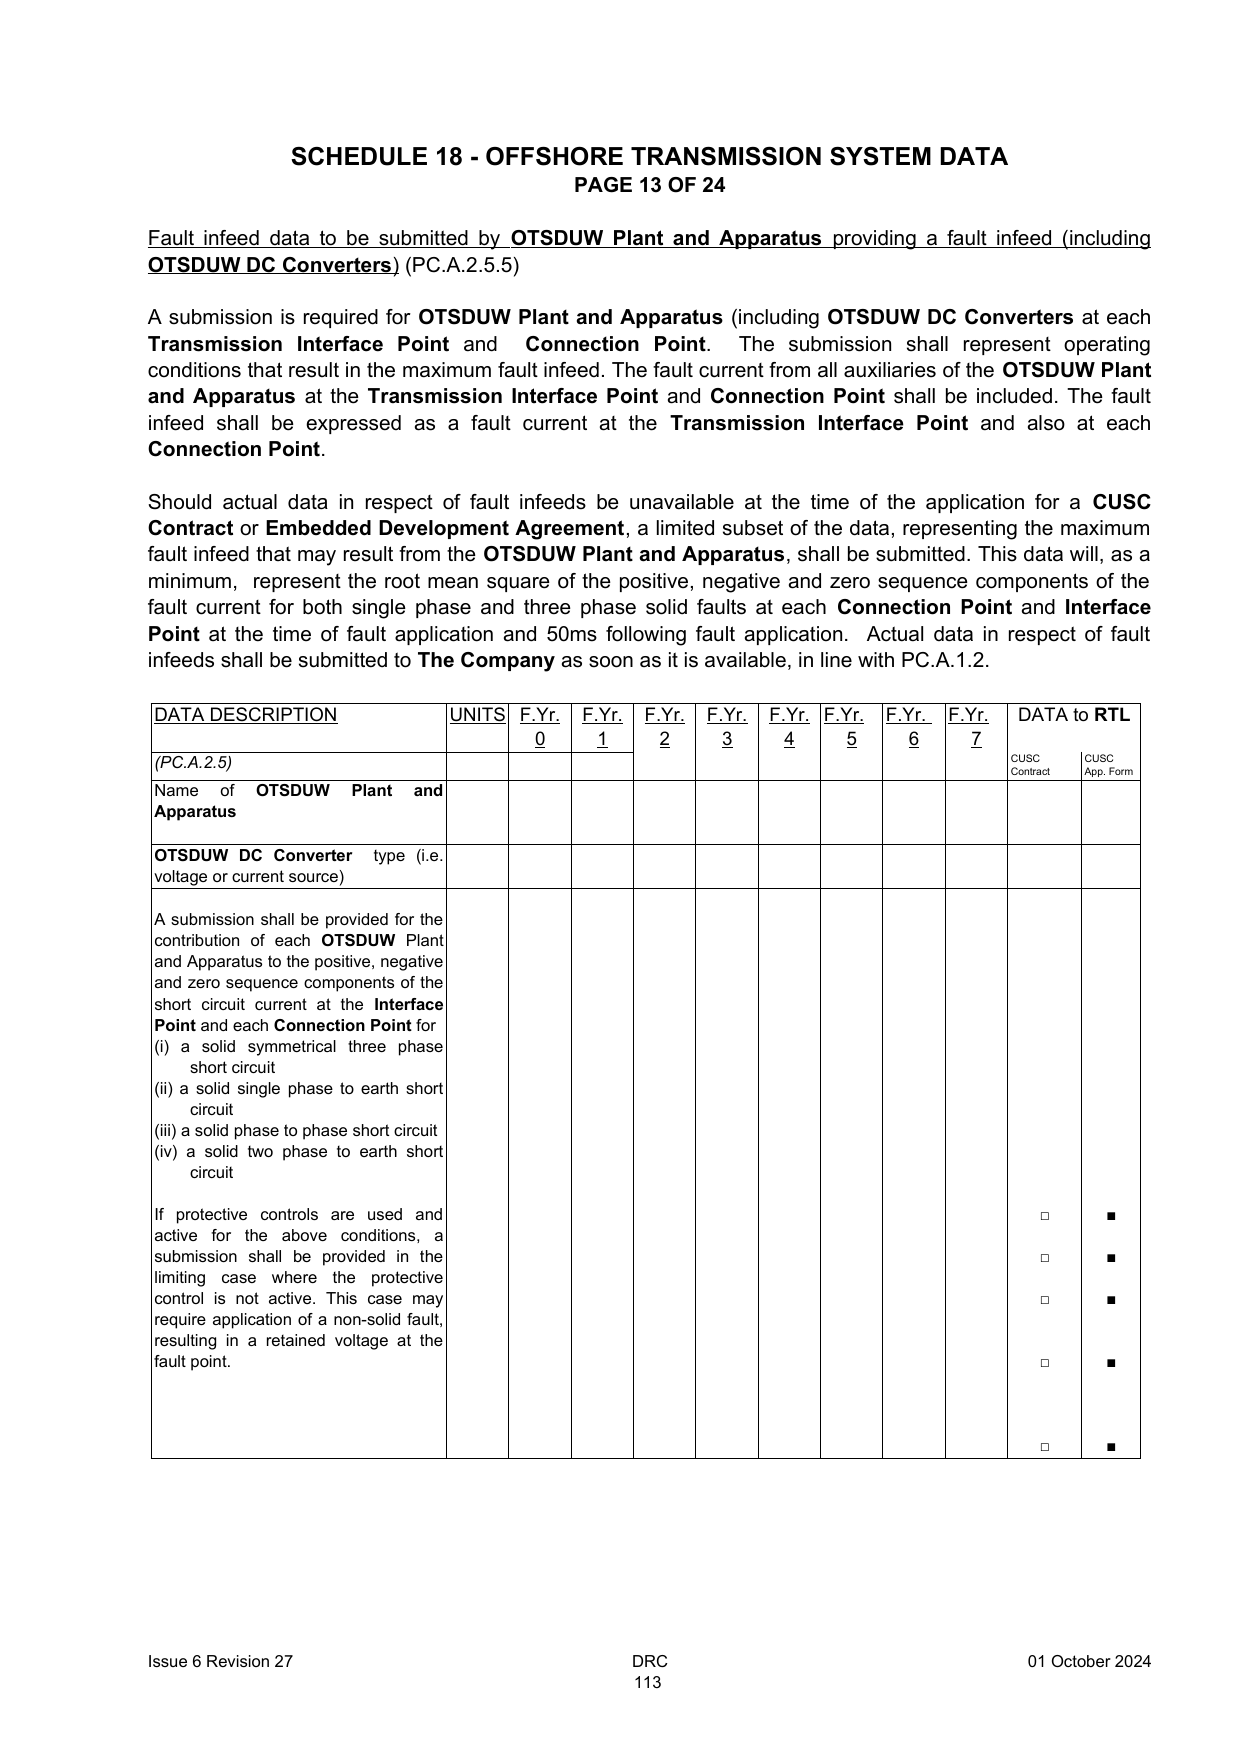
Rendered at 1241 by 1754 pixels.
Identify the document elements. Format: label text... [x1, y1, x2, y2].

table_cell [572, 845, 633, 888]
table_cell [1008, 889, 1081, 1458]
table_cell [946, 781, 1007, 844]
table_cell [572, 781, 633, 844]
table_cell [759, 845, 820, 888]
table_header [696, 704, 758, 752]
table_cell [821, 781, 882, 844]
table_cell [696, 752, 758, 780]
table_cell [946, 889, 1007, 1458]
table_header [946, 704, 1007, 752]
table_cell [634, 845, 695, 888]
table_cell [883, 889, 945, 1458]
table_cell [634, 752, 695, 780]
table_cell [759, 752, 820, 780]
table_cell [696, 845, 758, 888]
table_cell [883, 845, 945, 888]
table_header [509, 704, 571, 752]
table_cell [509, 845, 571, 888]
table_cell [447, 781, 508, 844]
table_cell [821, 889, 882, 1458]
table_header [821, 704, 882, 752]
text PAGE 13 OF 24 [148, 173, 1152, 197]
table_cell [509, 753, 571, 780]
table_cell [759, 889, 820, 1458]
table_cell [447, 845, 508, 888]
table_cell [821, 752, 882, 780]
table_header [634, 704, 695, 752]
text Should actual data in respect of fault infeeds be unavailable at the time of the application for a CUSC Contract or Embedded Development Agreement, a limited subset of the data, representing the maximum fault infeed that may result from the OTSDUW Plant and Apparatus, shall be submitted. This data will, as a minimum, represent the root mean square of the positive, negative and zero sequence components of the fault current for both single phase and three phase solid faults at each Connection Point and Interface Point at the time of fault application and 50ms following fault application. Actual data in respect of fault infeeds shall be submitted to The Company as soon as it is available, in line with PC.A.1.2. [148, 489, 1152, 672]
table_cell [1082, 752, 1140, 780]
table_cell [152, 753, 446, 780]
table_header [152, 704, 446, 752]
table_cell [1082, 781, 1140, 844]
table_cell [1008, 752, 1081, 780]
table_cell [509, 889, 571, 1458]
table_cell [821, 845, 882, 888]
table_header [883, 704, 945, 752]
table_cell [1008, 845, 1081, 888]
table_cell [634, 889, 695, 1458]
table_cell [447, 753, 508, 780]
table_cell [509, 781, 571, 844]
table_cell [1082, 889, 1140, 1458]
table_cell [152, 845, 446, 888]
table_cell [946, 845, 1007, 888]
text Fault infeed data to be submitted by OTSDUW Plant and Apparatus providing a fault infeed (including OTSDUW DC Converters) (PC.A.2.5.5) [148, 226, 1152, 276]
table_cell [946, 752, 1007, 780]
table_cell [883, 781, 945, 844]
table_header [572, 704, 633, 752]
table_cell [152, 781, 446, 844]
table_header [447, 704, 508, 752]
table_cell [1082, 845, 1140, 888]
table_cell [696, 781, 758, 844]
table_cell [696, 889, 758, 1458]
text SCHEDULE 18 - OFFSHORE TRANSMISSION SYSTEM DATA [148, 115, 1152, 171]
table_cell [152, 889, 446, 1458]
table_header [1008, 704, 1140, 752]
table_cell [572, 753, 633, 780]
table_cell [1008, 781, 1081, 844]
text A submission is required for OTSDUW Plant and Apparatus (including OTSDUW DC Converters at each Transmission Interface Point and Connection Point. The submission shall represent operating conditions that result in the maximum fault infeed. The fault current from all auxiliaries of the OTSDUW Plant and Apparatus at the Transmission Interface Point and Connection Point shall be included. The fault infeed shall be expressed as a fault current at the Transmission Interface Point and also at each Connection Point. [148, 305, 1152, 461]
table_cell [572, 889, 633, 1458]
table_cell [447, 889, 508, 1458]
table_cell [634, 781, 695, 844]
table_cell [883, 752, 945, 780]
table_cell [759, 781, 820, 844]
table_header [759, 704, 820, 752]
